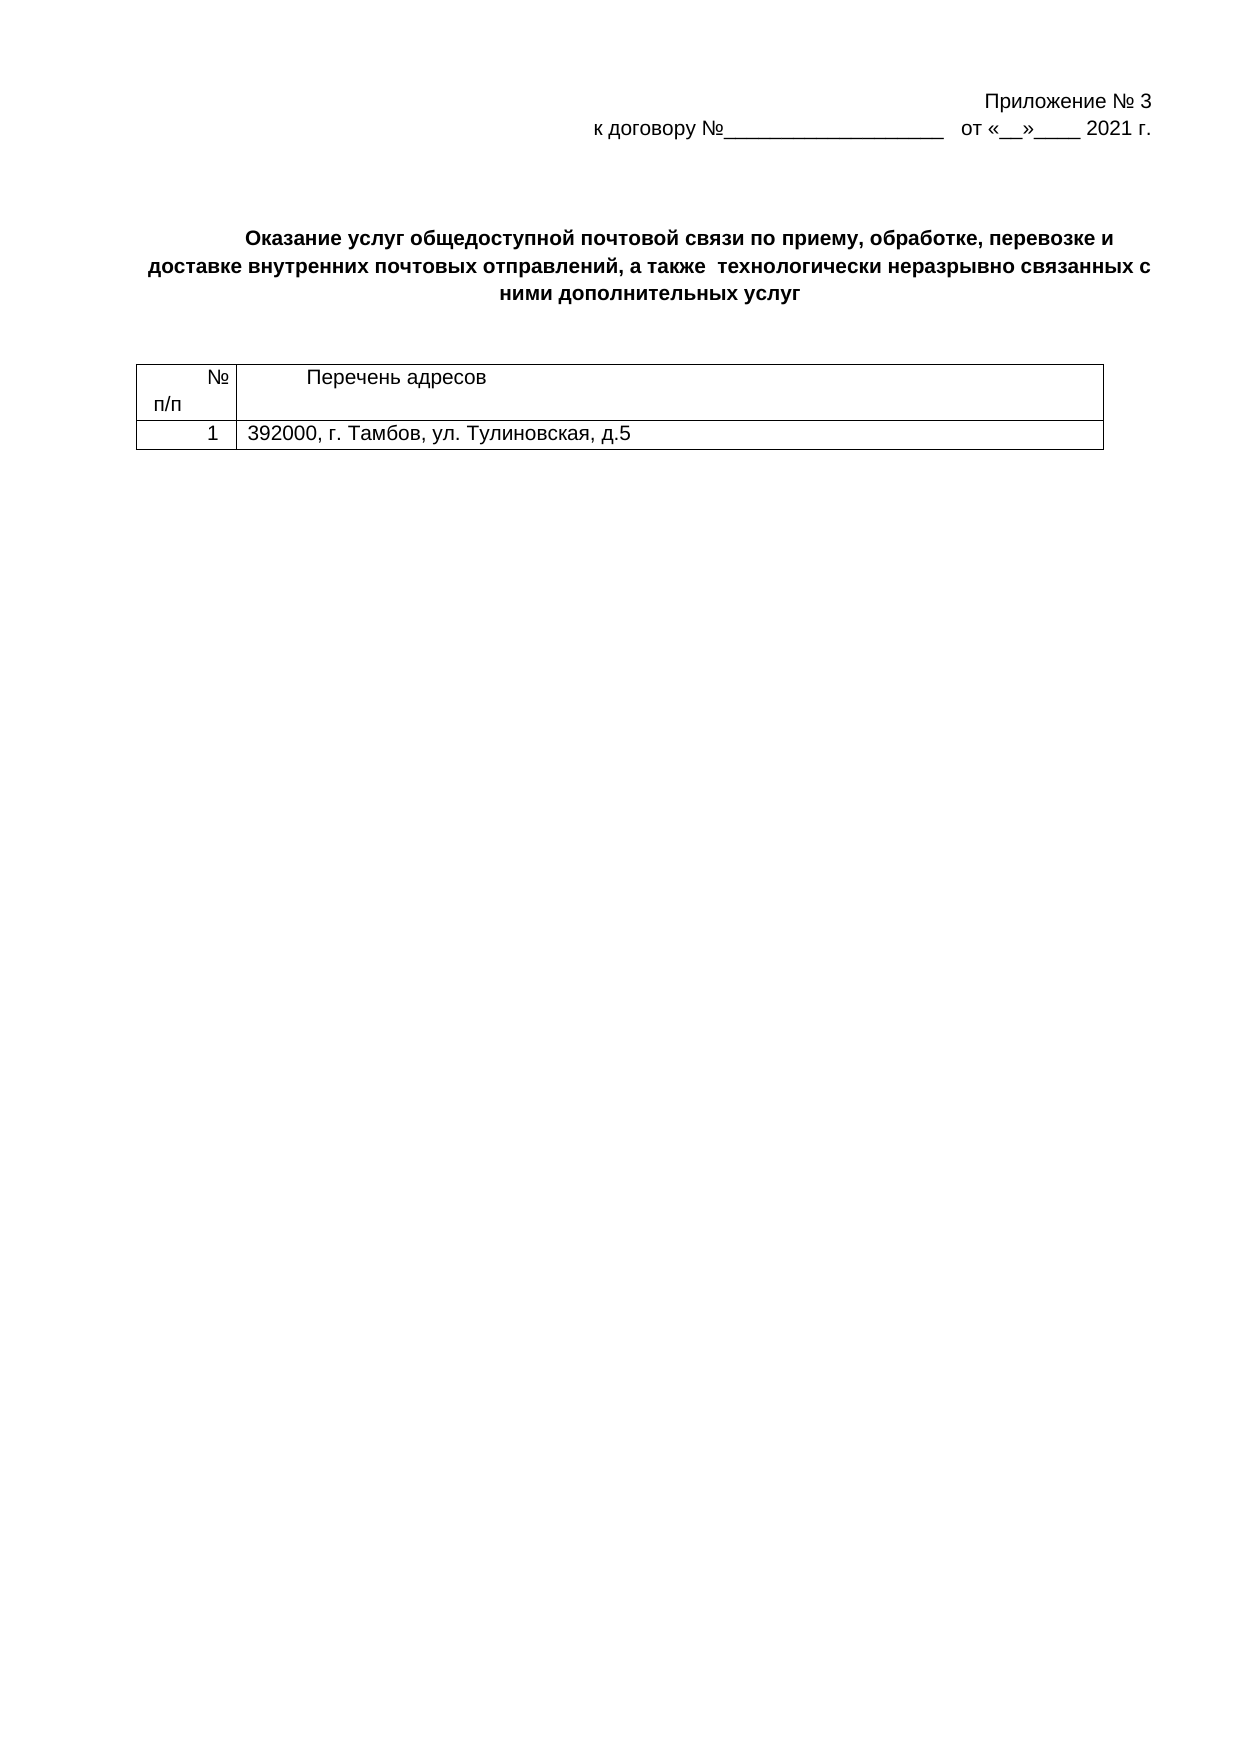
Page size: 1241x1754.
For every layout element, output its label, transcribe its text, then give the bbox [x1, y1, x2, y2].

text Оказание услуг общедоступной почтовой связи по приему, обработке, перевозке и доставке внутренних почтовых отправлений, а также технологически неразрывно связанных с ними дополнительных услуг [148, 226, 1152, 305]
text Приложение № 3 [148, 89, 1152, 113]
table_cell 1 [137, 421, 236, 449]
text к договору №___________________ от «__»____ 2021 г. [148, 116, 1152, 140]
table_cell 392000, г. Тамбов, ул. Тулиновская, д.5 [237, 421, 1103, 449]
table_header № п/п [137, 365, 236, 420]
table_header Перечень адресов [237, 365, 1103, 420]
